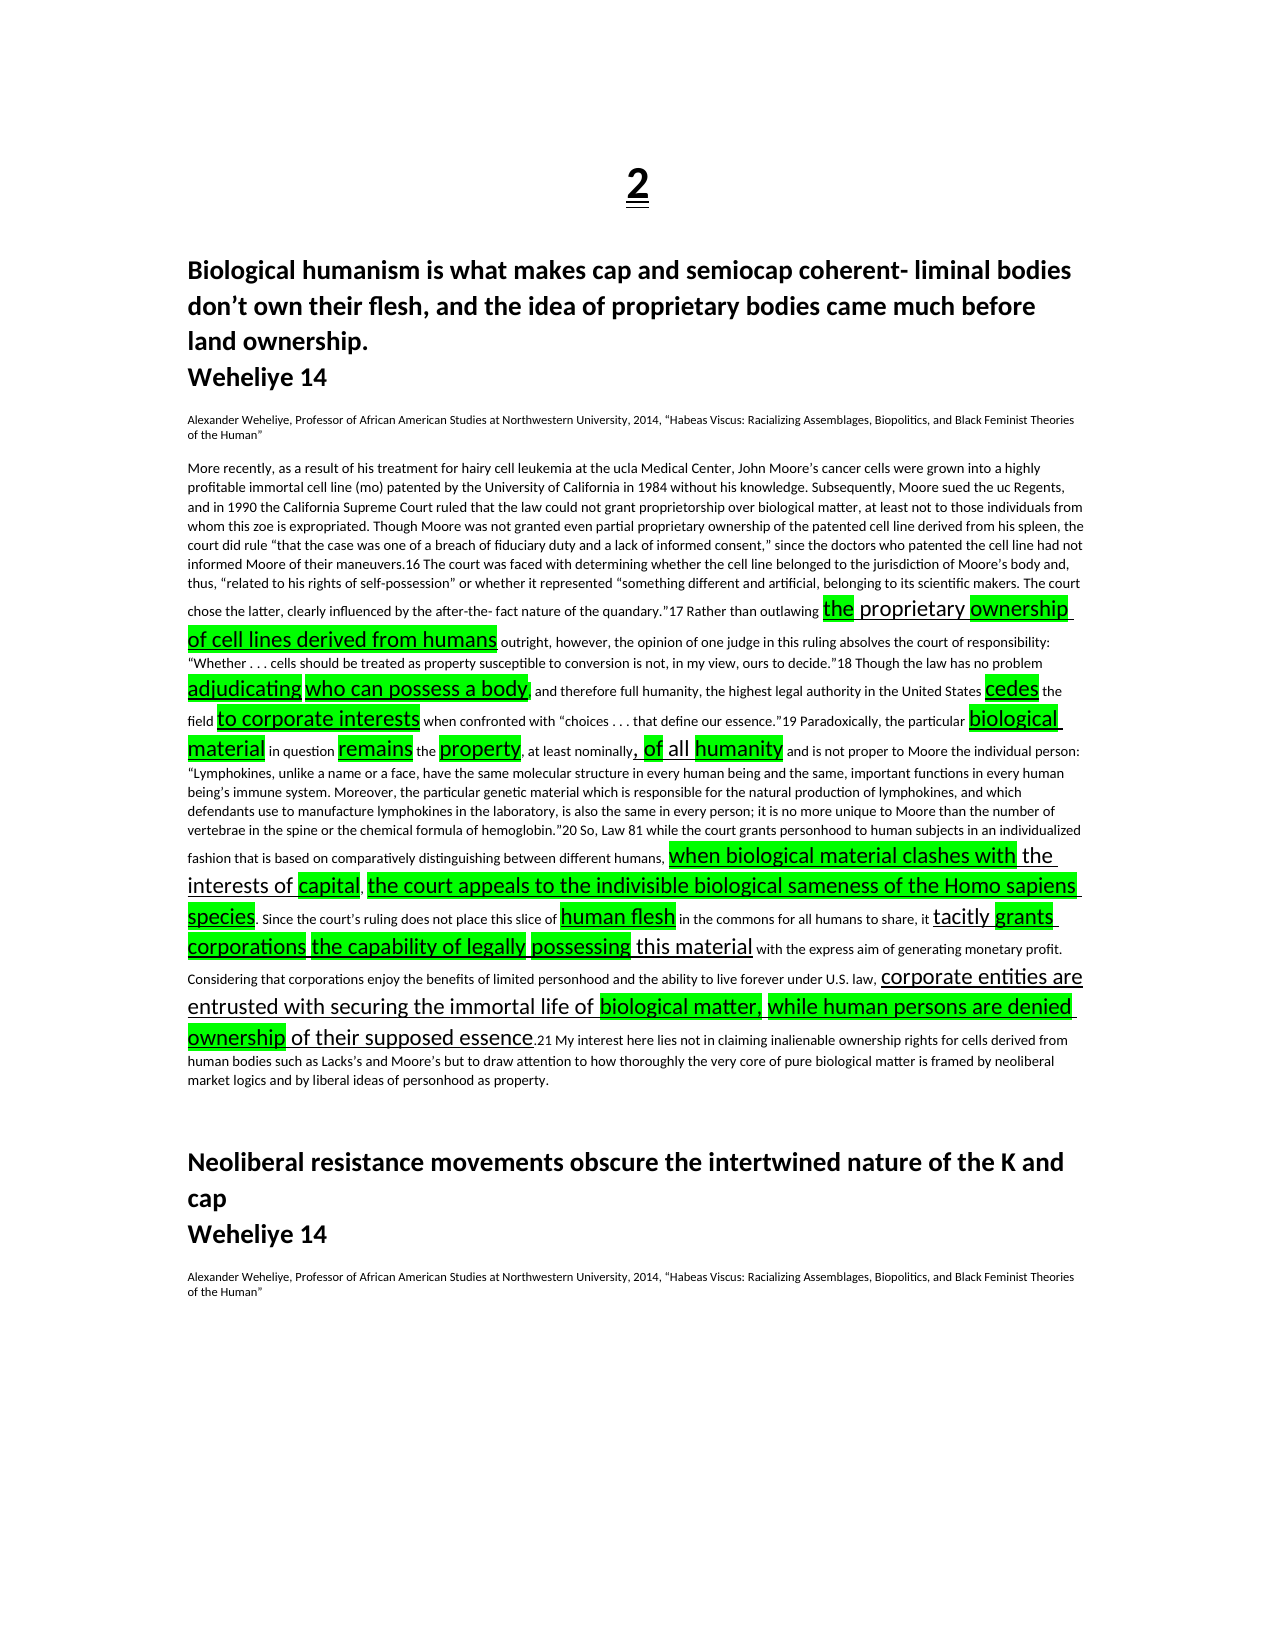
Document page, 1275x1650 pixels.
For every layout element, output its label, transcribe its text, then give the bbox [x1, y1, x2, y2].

text Weheliye 14 [187, 1217, 1087, 1250]
subtitle Biological humanism is what makes cap and semiocap coherent- liminal bodies don’t own their flesh, and the idea of proprietary bodies came much before land ownership. [187, 253, 1087, 357]
subtitle 2 [187, 154, 1087, 210]
subtitle Neoliberal resistance movements obscure the intertwined nature of the K and cap [187, 1146, 1087, 1214]
text Weheliye 14 [187, 360, 1087, 393]
text Alexander Weheliye, Professor of African American Studies at Northwestern University, 2014, “Habeas Viscus: Racializing Assemblages, Biopolitics, and Black Feminist Theories of the Human” [187, 412, 1087, 443]
text More recently, as a result of his treatment for hairy cell leukemia at the ucla Medical Center, John Moore’s cancer cells were grown into a highly profitable immortal cell line (mo) patented by the University of California in 1984 without his knowledge. Subsequently, Moore sued the uc Regents, and in 1990 the California Supreme Court ruled that the law could not grant proprietorship over biological matter, at least not to those individuals from whom this zoe is expropriated. Though Moore was not granted even partial proprietary ownership of the patented cell line derived from his spleen, the court did rule “that the case was one of a breach of fiduciary duty and a lack of informed consent,” since the doctors who patented the cell line had not informed Moore of their maneuvers.16 The court was faced with determining whether the cell line belonged to the jurisdiction of Moore’s body and, thus, “related to his rights of self-possession” or whether it represented “something different and artificial, belonging to its scientific makers. The court chose the latter, clearly influenced by the after-the- fact nature of the quandary.”17 Rather than outlawing the proprietary ownership of cell lines derived from humans outright, however, the opinion of one judge in this ruling absolves the court of responsibility: “Whether . . . cells should be treated as property susceptible to conversion is not, in my view, ours to decide.”18 Though the law has no problem adjudicating who can possess a body, and therefore full humanity, the highest legal authority in the United States cedes the field to corporate interests when confronted with “choices . . . that define our essence.”19 Paradoxically, the particular biological material in question remains the property, at least nominally, of all humanity and is not proper to Moore the individual person: “Lymphokines, unlike a name or a face, have the same molecular structure in every human being and the same, important functions in every human being’s immune system. Moreover, the particular genetic material which is responsible for the natural production of lymphokines, and which defendants use to manufacture lymphokines in the laboratory, is also the same in every person; it is no more unique to Moore than the number of vertebrae in the spine or the chemical formula of hemoglobin.”20 So, Law 81 while the court grants personhood to human subjects in an individualized fashion that is based on comparatively distinguishing between different humans, when biological material clashes with the interests of capital, the court appeals to the indivisible biological sameness of the Homo sapiens species. Since the court’s ruling does not place this slice of human flesh in the commons for all humans to share, it tacitly grants corporations the capability of legally possessing this material with the express aim of generating monetary profit. Considering that corporations enjoy the benefits of limited personhood and the ability to live forever under U.S. law, corporate entities are entrusted with securing the immortal life of biological matter, while human persons are denied ownership of their supposed essence.21 My interest here lies not in claiming inalienable ownership rights for cells derived from human bodies such as Lacks’s and Moore’s but to draw attention to how thoroughly the very core of pure biological matter is framed by neoliberal market logics and by liberal ideas of personhood as property. [187, 459, 1087, 1089]
text Alexander Weheliye, Professor of African American Studies at Northwestern University, 2014, “Habeas Viscus: Racializing Assemblages, Biopolitics, and Black Feminist Theories of the Human” [187, 1269, 1087, 1300]
